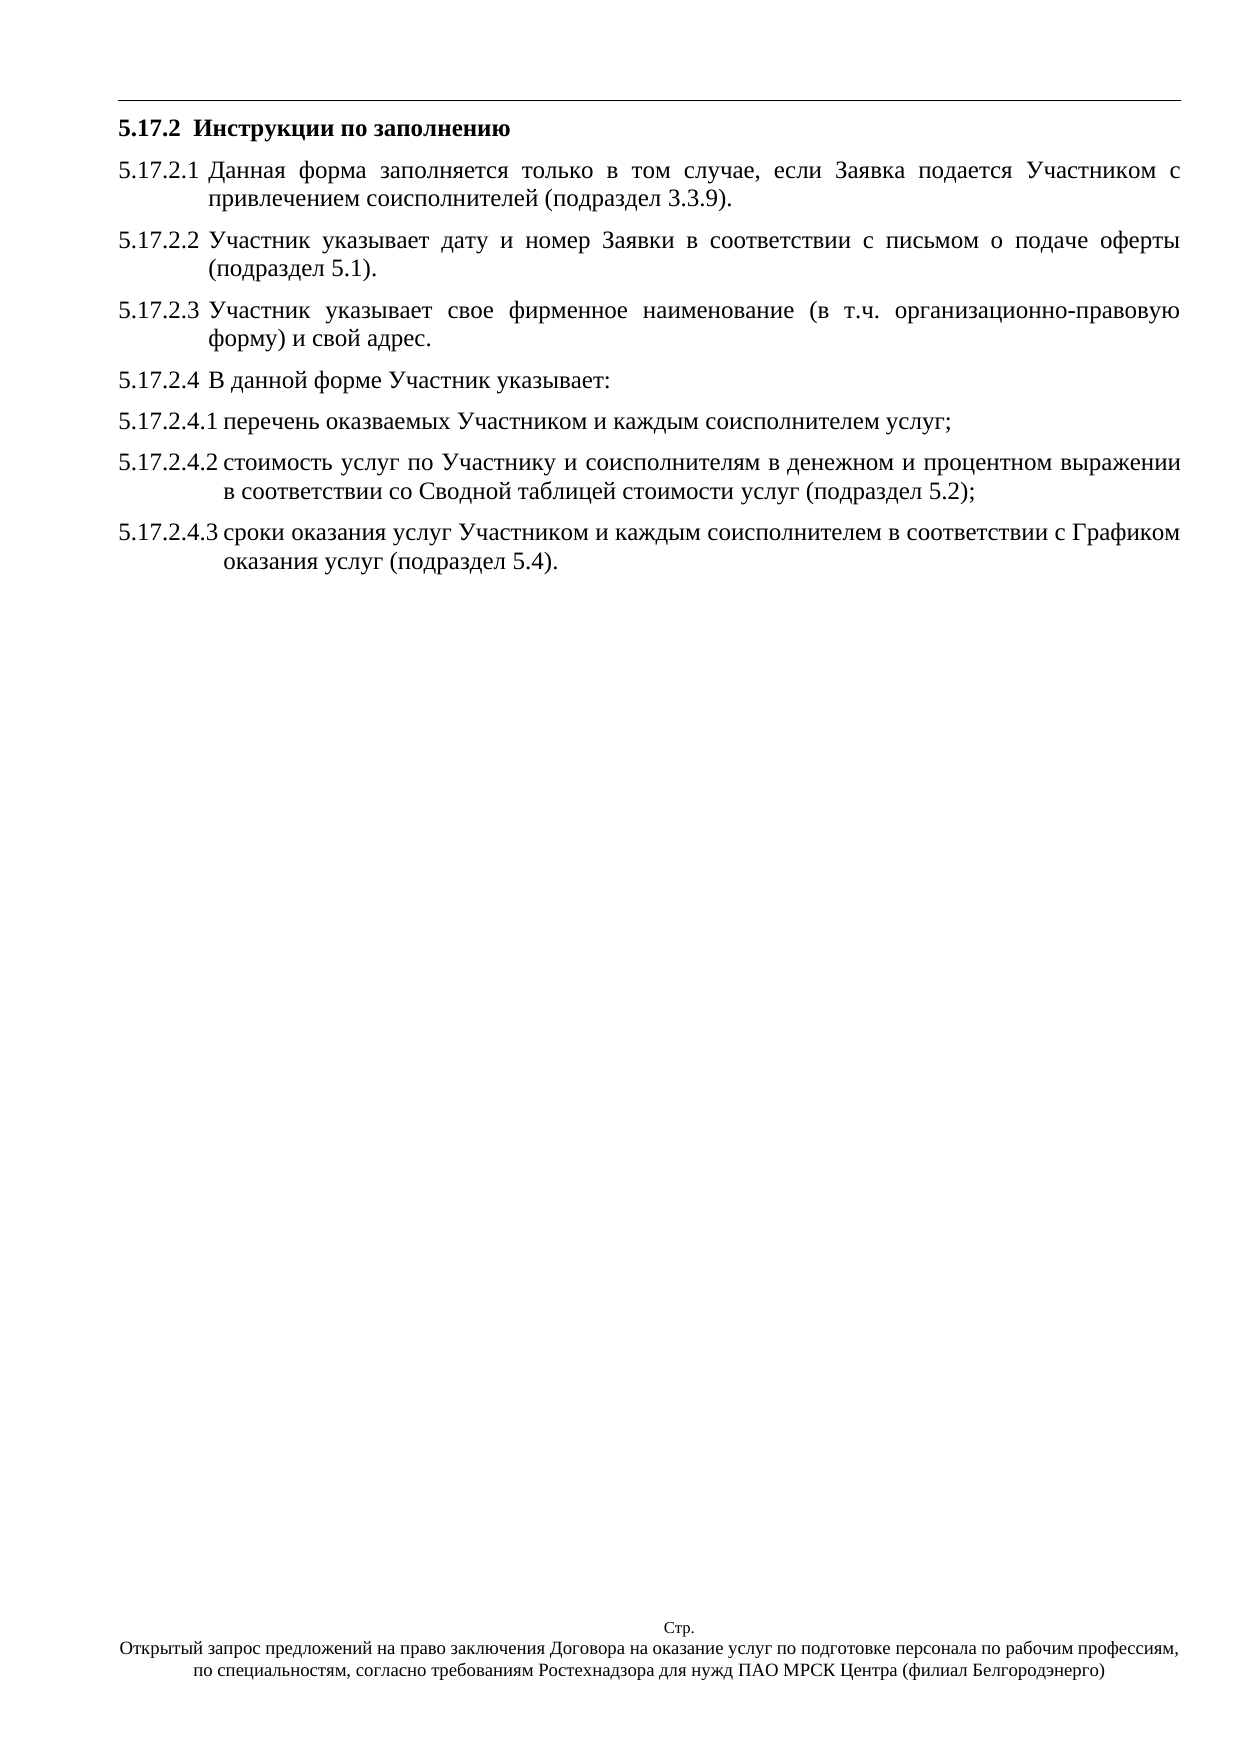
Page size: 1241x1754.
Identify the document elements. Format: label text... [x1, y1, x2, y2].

list Данная форма заполняется только в том случае, если Заявка подается Участником с привлечением соисполнителей (подраздел 3.3.9). [118, 155, 1181, 212]
list Участник указывает свое фирменное наименование (в т.ч. организационно-правовую форму) и свой адрес. [118, 295, 1181, 352]
subtitle Инструкции по заполнению [118, 113, 1181, 142]
list перечень оказваемых Участником и каждым соисполнителем услуг; [118, 406, 1181, 435]
list Участник указывает дату и номер Заявки в соответствии с письмом о подаче оферты (подраздел 5.1). [118, 225, 1181, 282]
list стоимость услуг по Участнику и соисполнителям в денежном и процентном выражении в соответствии со Сводной таблицей стоимости услуг (подраздел 5.2); [118, 447, 1181, 505]
list сроки оказания услуг Участником и каждым соисполнителем в соответствии с Графиком оказания услуг (подраздел 5.4). [118, 517, 1181, 575]
list В данной форме Участник указывает: [118, 365, 1181, 393]
